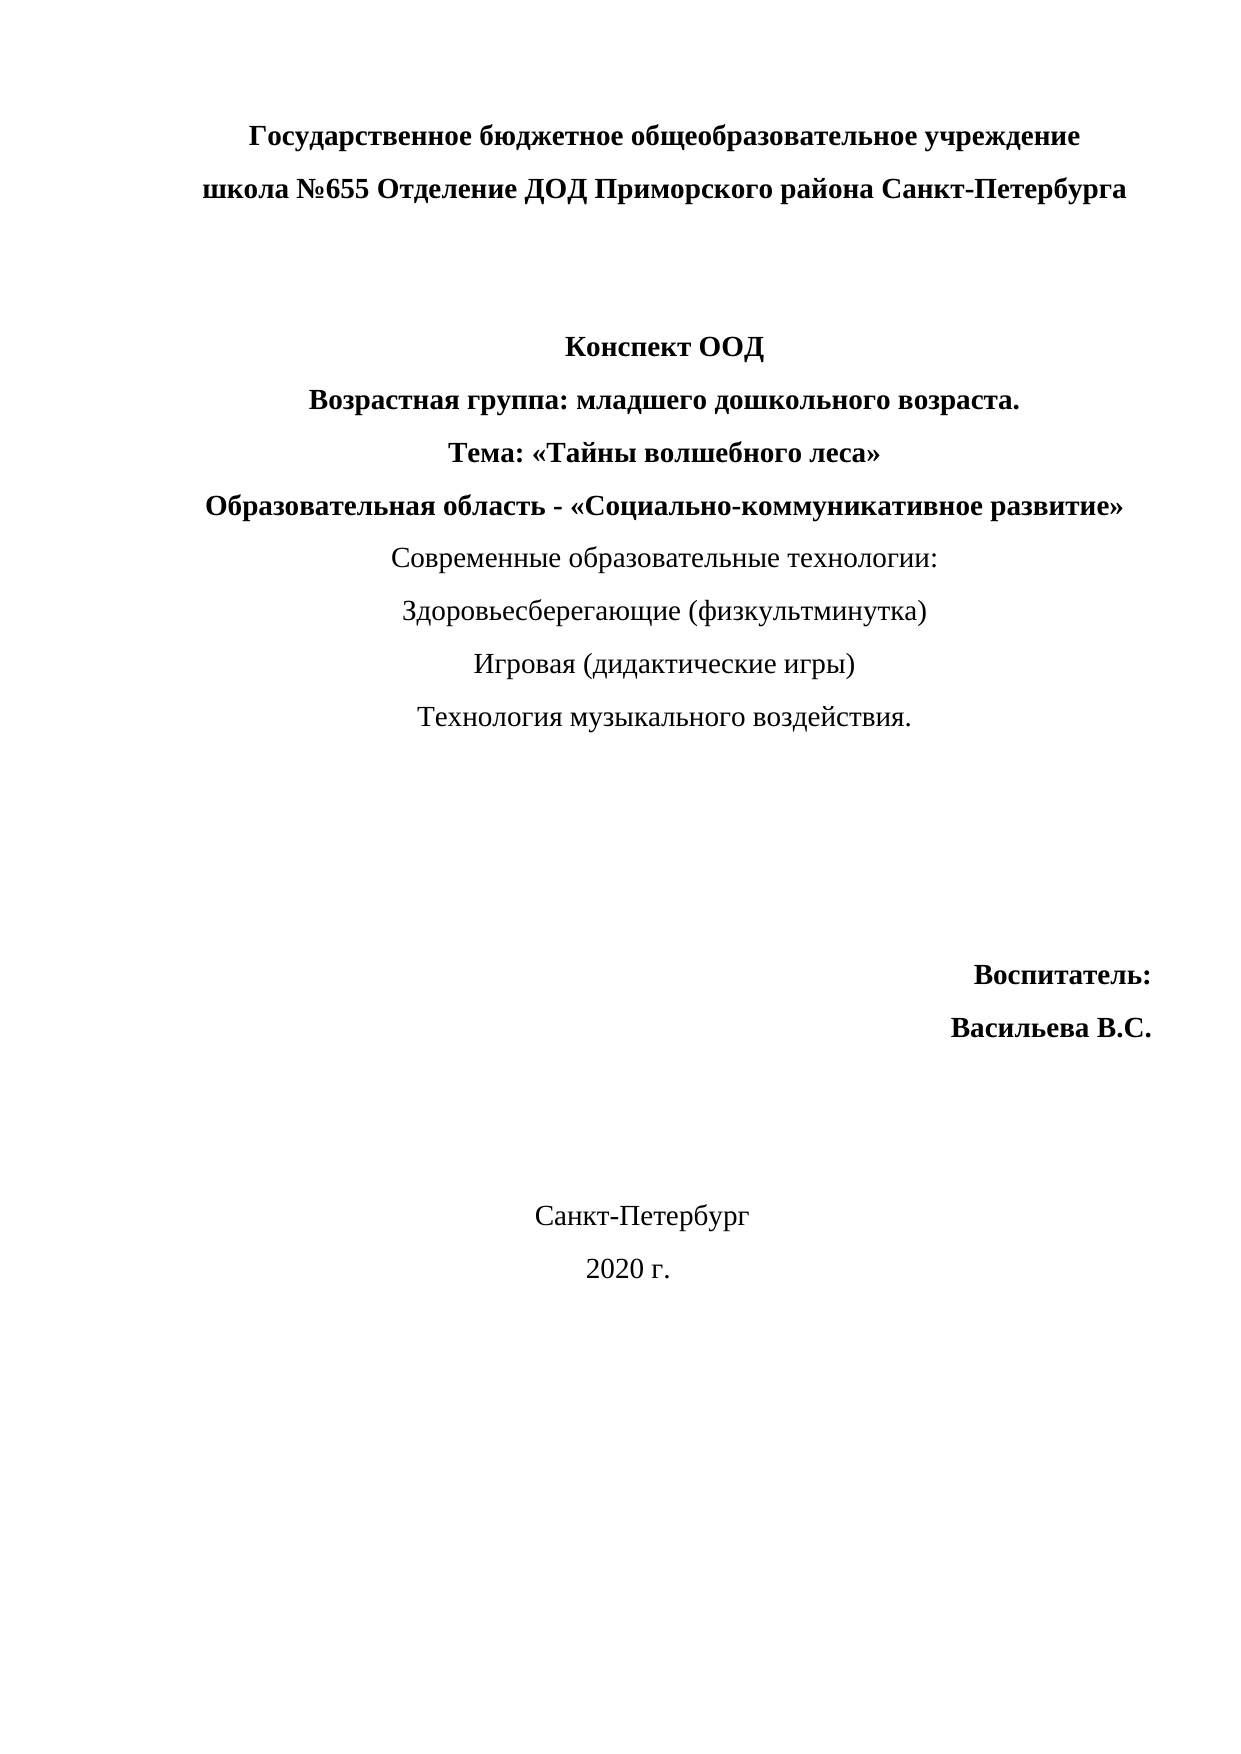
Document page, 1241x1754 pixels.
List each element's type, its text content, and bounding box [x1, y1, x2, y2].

text 2020 г. [177, 1251, 1152, 1284]
text Игровая (дидактические игры) [177, 646, 1152, 680]
text Современные образовательные технологии: [177, 541, 1152, 574]
text Возрастная группа: младшего дошкольного возраста. [177, 382, 1152, 416]
text Государственное бюджетное общеобразовательное учреждение [177, 118, 1152, 152]
text Воспитатель: [177, 957, 1152, 991]
text Санкт-Петербург [177, 1198, 1152, 1232]
text Образовательная область - «Социально-коммуникативное развитие» [177, 488, 1152, 521]
text Конспект ООД [177, 329, 1152, 363]
text Технология музыкального воздействия. [177, 699, 1152, 733]
text Васильева В.С. [177, 1010, 1152, 1043]
text Здоровьесберегающие (физкультминутка) [177, 593, 1152, 627]
text Тема: «Тайны волшебного леса» [177, 435, 1152, 468]
text школа №655 Отделение ДОД Приморского района Санкт-Петербурга [177, 171, 1152, 204]
